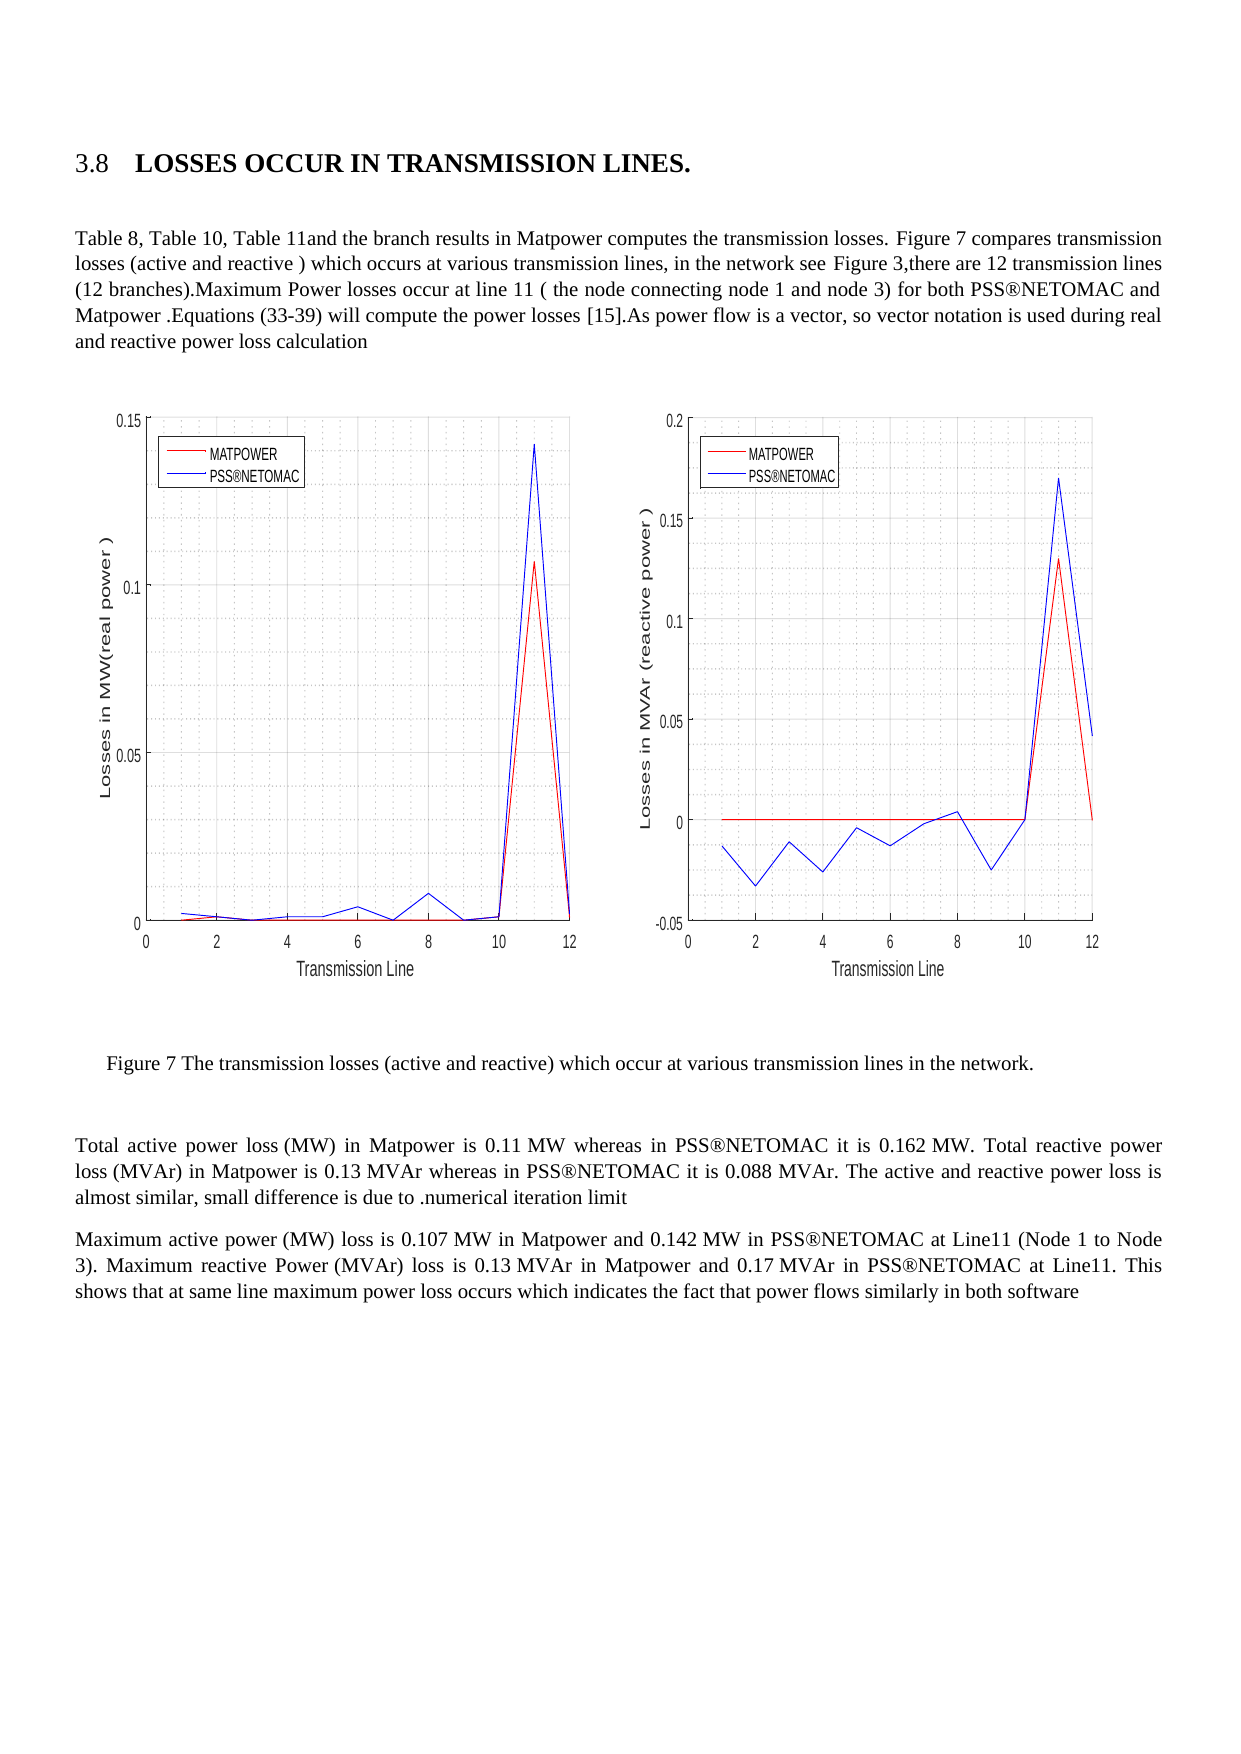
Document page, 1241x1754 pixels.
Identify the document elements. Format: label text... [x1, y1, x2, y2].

text Table 8, Table 10, Table 11and the branch results in Matpower computes the transmission losses. Figure 7 compares transmission losses (active and reactive ) which occurs at various transmission lines, in the network see Figure 3,there are 12 transmission lines (12 branches).Maximum Power losses occur at line 11 ( the node connecting node 1 and node 3) for both PSS®NETOMAC and Matpower .Equations (33-39) will compute the power losses [15].As power flow is a vector, so vector notation is used during real and reactive power loss calculation [75, 225, 1162, 353]
text Total active power loss (MW) in Matpower is 0.11 MW whereas in PSS®NETOMAC it is 0.162 MW. Total reactive power loss (MVAr) in Matpower is 0.13 MVAr whereas in PSS®NETOMAC it is 0.088 MVAr. The active and reactive power loss is almost similar, small difference is due to .numerical iteration limit [75, 1133, 1162, 1209]
text Maximum active power (MW) loss is 0.107 MW in Matpower and 0.142 MW in PSS®NETOMAC at Line11 (Node 1 to Node 3). Maximum reactive Power (MVAr) loss is 0.13 MVAr in Matpower and 0.17 MVAr in PSS®NETOMAC at Line11. This shows that at same line maximum power loss occurs which indicates the fact that power flows similarly in both software [75, 1227, 1162, 1303]
subtitle LOSSES OCCUR IN TRANSMISSION LINES. [75, 148, 1162, 179]
